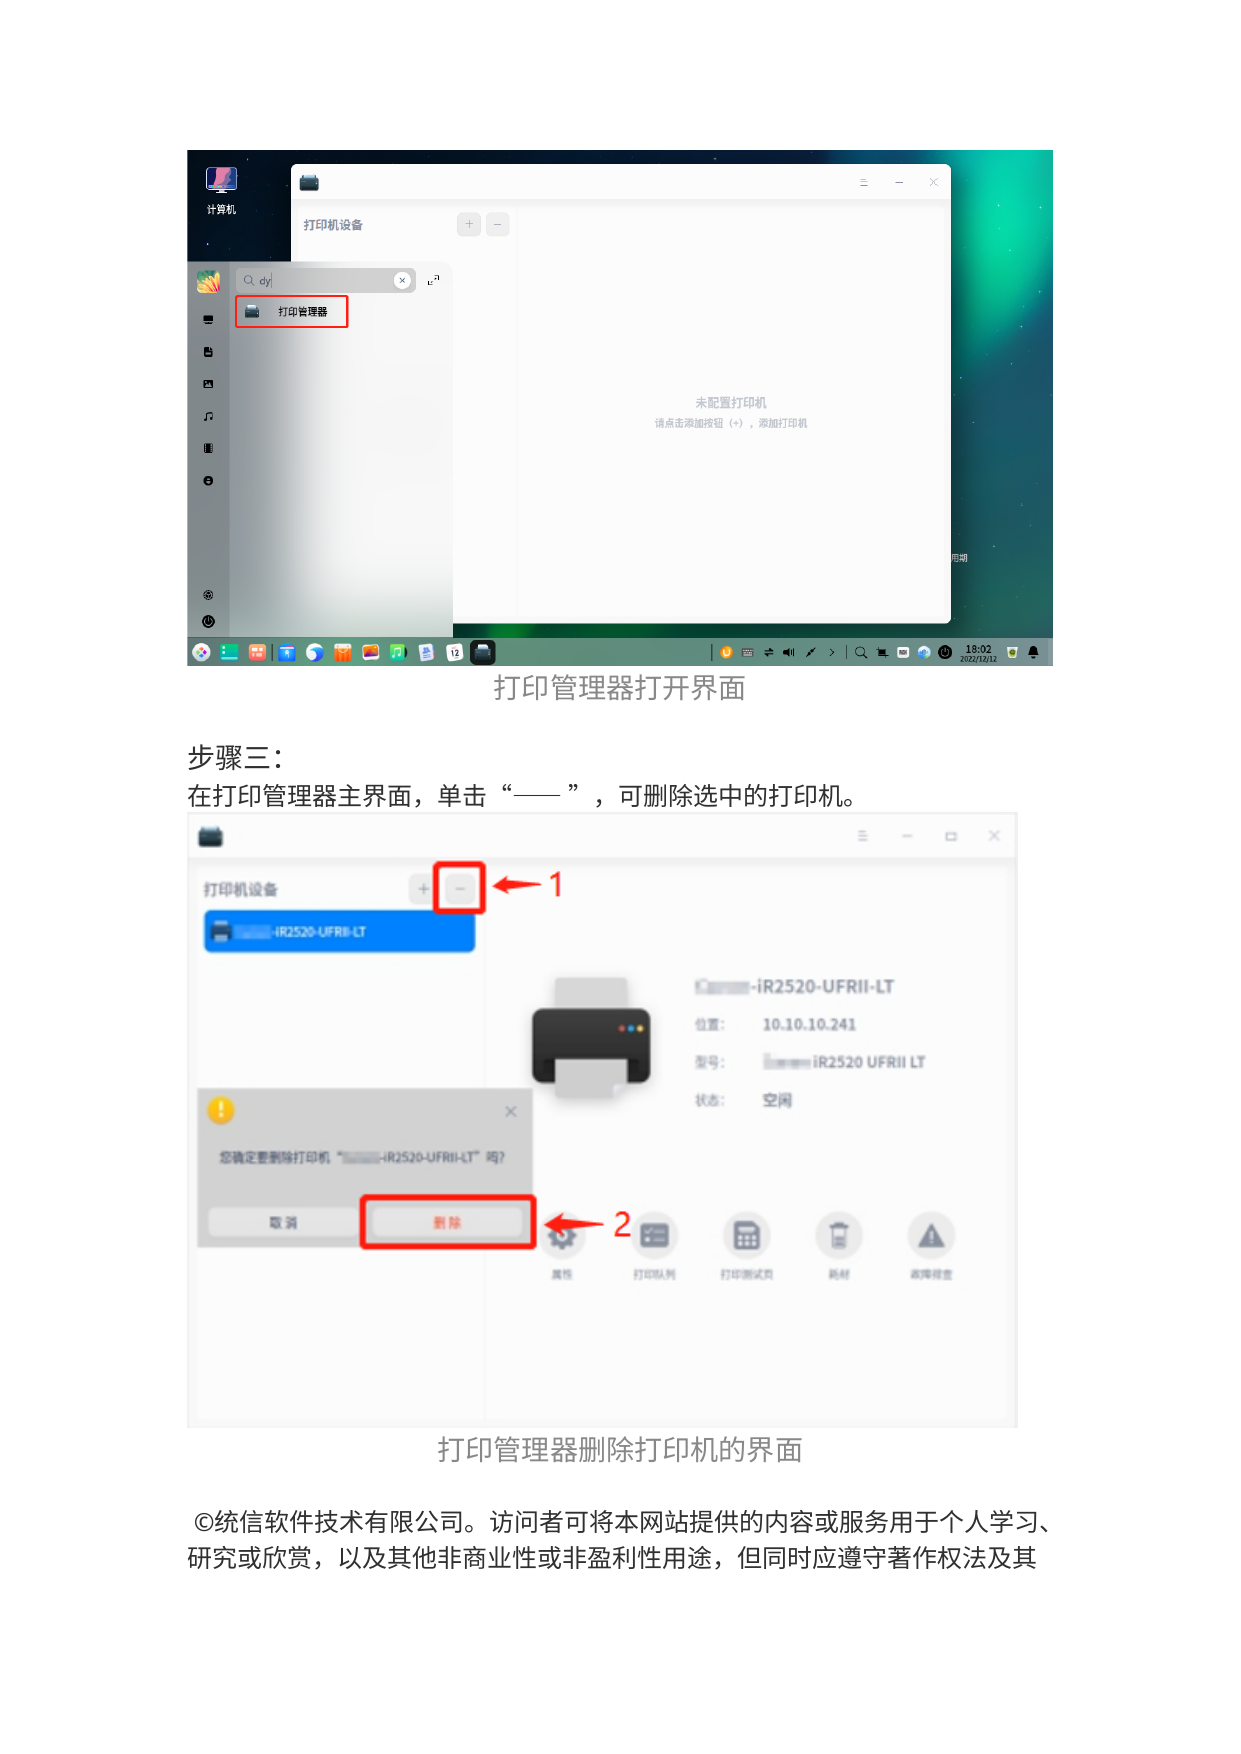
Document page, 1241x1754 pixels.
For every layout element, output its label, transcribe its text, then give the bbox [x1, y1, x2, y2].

picture [187, 150, 1053, 666]
text 步骤三： [187, 736, 1053, 777]
picture [187, 812, 1018, 1428]
text 打印管理器删除打印机的界面 [187, 1427, 1053, 1468]
text 打印管理器打开界面 [187, 666, 1053, 707]
text 在打印管理器主界面，单击“—— ”，可删除选中的打印机。 [187, 777, 1053, 813]
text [187, 1502, 1053, 1574]
